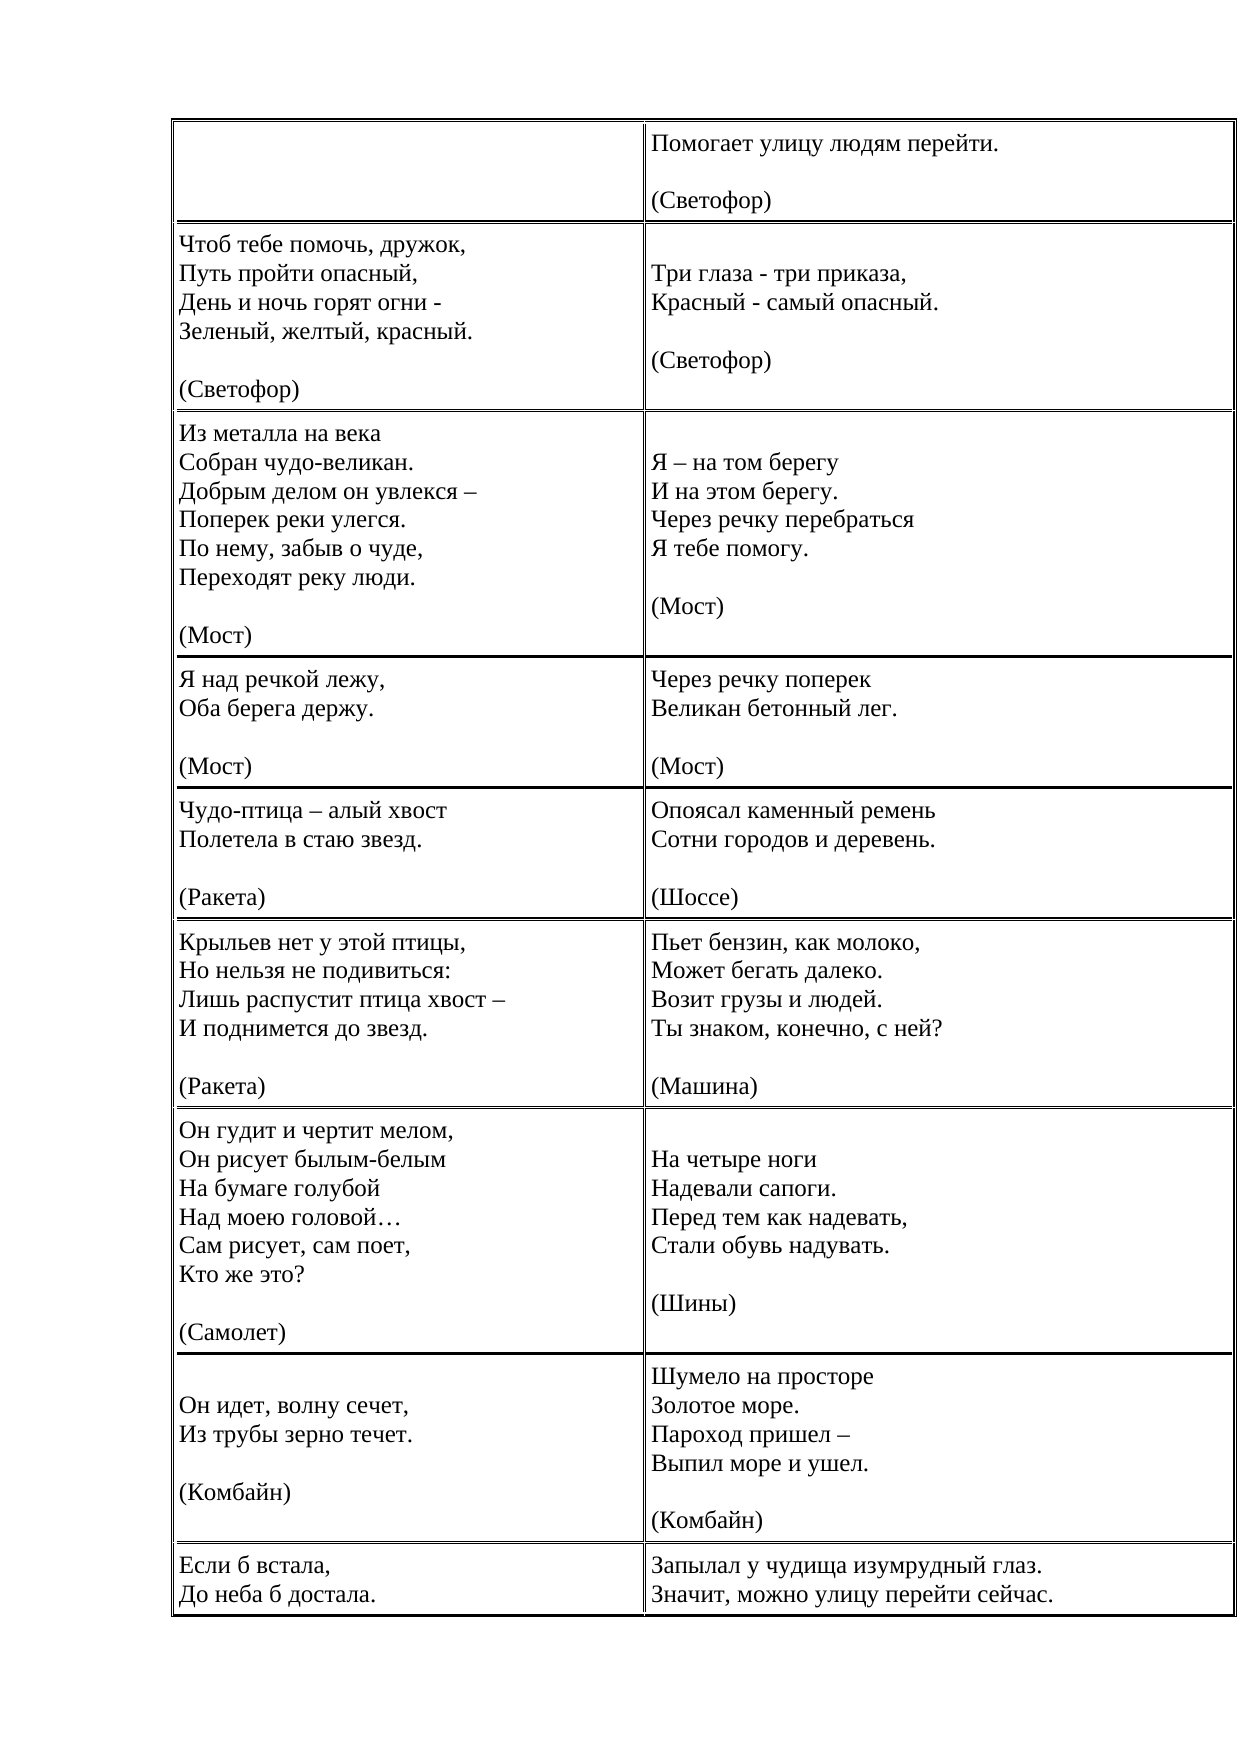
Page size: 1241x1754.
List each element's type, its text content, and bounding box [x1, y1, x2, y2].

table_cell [173, 1541, 644, 1614]
table_cell Он идет, волну сечет, Из трубы зерно течет. (Комбайн) [174, 1352, 643, 1541]
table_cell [645, 1541, 1235, 1614]
table_cell Чудо-птица – алый хвост Полетела в стаю звезд. (Ракета) [174, 786, 643, 917]
table_cell На четыре ноги Надевали сапоги. Перед тем как надевать, Стали обувь надувать. (Шины) [645, 1106, 1235, 1352]
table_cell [645, 122, 1233, 220]
table_cell Опоясал каменный ремень Сотни городов и деревень. (Шоссе) [646, 786, 1233, 917]
table_cell Три глаза - три приказа, Красный - самый опасный. (Светофор) [646, 220, 1234, 409]
table_cell Крыльев нет у этой птицы, Но нельзя не подивиться: Лишь распустит птица хвост – И поднимется до звезд. (Ракета) [174, 917, 643, 1106]
table_cell Через речку поперек Великан бетонный лег. (Мост) [646, 655, 1233, 786]
table_cell Я – на том берегу И на этом берегу. Через речку перебраться Я тебе помогу. (Мост) [645, 409, 1235, 655]
table_cell Он гудит и чертит мелом, Он рисует былым-белым На бумаге голубой Над моею головой… Сам рисует, сам поет, Кто же это? (Самолет) [173, 1106, 644, 1352]
table_cell Я над речкой лежу, Оба берега держу. (Мост) [174, 655, 643, 786]
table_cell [174, 122, 644, 220]
table_cell Из металла на века Собран чудо-великан. Добрым делом он увлекся – Поперек реки улегся. По нему, забыв о чуде, Переходят реку люди. (Мост) [173, 409, 644, 655]
table_cell Шумело на просторе Золотое море. Пароход пришел – Выпил море и ушел. (Комбайн) [646, 1352, 1233, 1541]
table_cell Пьет бензин, как молоко, Может бегать далеко. Возит грузы и людей. Ты знаком, конечно, с ней? (Машина) [646, 917, 1234, 1106]
table_cell Чтоб тебе помочь, дружок, Путь пройти опасный, День и ночь горят огни - Зеленый, желтый, красный. (Светофор) [174, 220, 643, 409]
